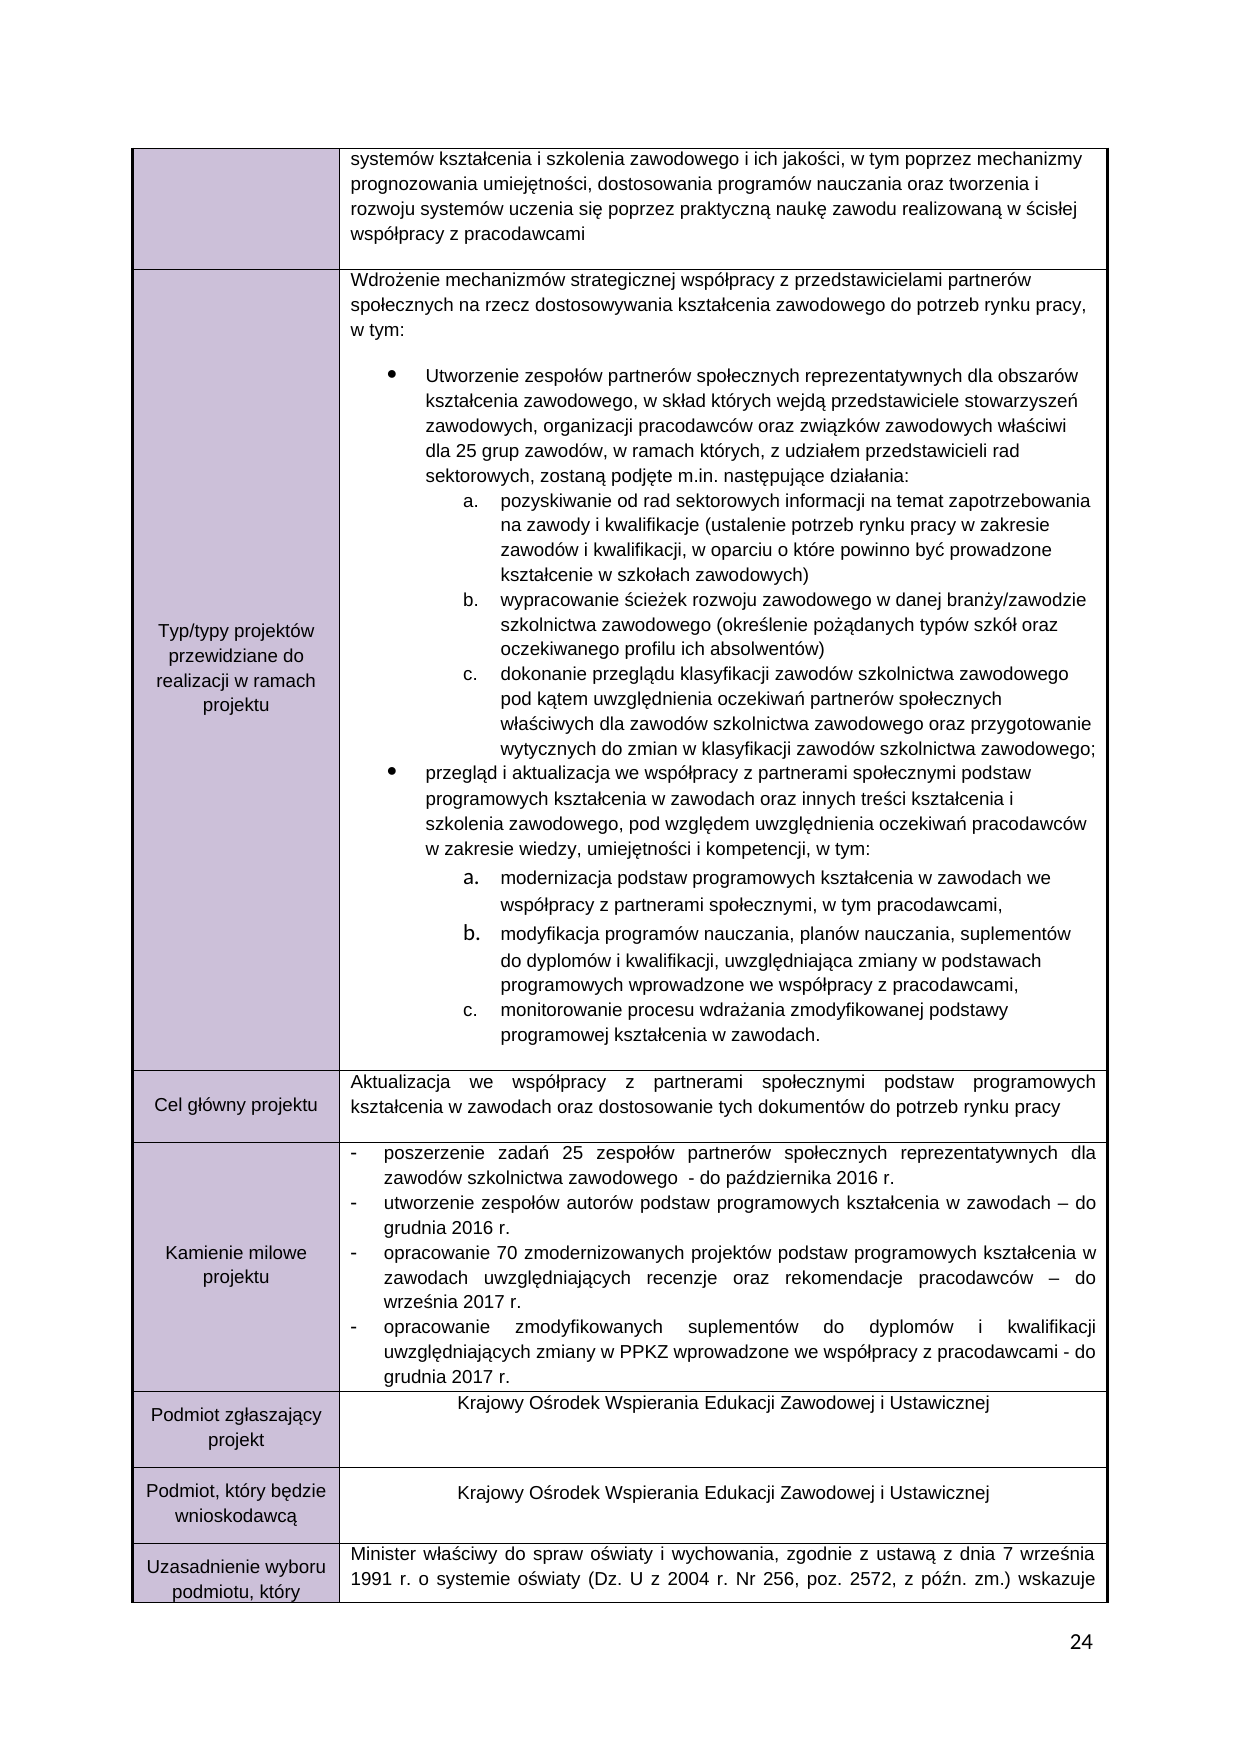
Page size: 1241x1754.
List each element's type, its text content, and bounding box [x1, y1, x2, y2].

table_cell Krajowy Ośrodek Wspierania Edukacji Zawodowej i Ustawicznej [340, 1392, 1106, 1467]
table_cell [340, 1544, 1106, 1602]
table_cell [134, 1544, 339, 1602]
table_cell Cel główny projektu [134, 1071, 339, 1142]
table_cell Podmiot zgłaszający projekt [134, 1392, 339, 1467]
table_cell Kamienie milowe projektu [134, 1143, 339, 1391]
table_cell Krajowy Ośrodek Wspierania Edukacji Zawodowej i Ustawicznej [340, 1468, 1106, 1543]
table_cell Aktualizacja we współpracy z partnerami społecznymi podstaw programowych kształcenia w zawodach oraz dostosowanie tych dokumentów do potrzeb rynku pracy [340, 1071, 1106, 1142]
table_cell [134, 149, 339, 269]
table_cell poszerzenie zadań 25 zespołów partnerów społecznych reprezentatywnych dla zawodów szkolnictwa zawodowego - do października 2016 r. utworzenie zespołów autorów podstaw programowych kształcenia w zawodach – do grudnia 2016 r. opracowanie 70 zmodernizowanych projektów podstaw programowych kształcenia w zawodach uwzględniających recenzje oraz rekomendacje pracodawców – do września 2017 r. opracowanie zmodyfikowanych suplementów do dyplomów i kwalifikacji uwzględniających zmiany w PPKZ wprowadzone we współpracy z pracodawcami - do grudnia 2017 r. [340, 1143, 1106, 1391]
table_cell Podmiot, który będzie wnioskodawcą [134, 1468, 339, 1543]
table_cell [340, 149, 1106, 269]
table_cell Typ/typy projektów przewidziane do realizacji w ramach projektu [134, 270, 339, 1070]
table_cell Wdrożenie mechanizmów strategicznej współpracy z przedstawicielami partnerów społecznych na rzecz dostosowywania kształcenia zawodowego do potrzeb rynku pracy, w tym: Utworzenie zespołów partnerów społecznych reprezentatywnych dla obszarów kształcenia zawodowego, w skład których wejdą przedstawiciele stowarzyszeń zawodowych, organizacji pracodawców oraz związków zawodowych właściwi dla 25 grup zawodów, w ramach których, z udziałem przedstawicieli rad sektorowych, zostaną podjęte m.in. następujące działania: pozyskiwanie od rad sektorowych informacji na temat zapotrzebowania na zawody i kwalifikacje (ustalenie potrzeb rynku pracy w zakresie zawodów i kwalifikacji, w oparciu o które powinno być prowadzone kształcenie w szkołach zawodowych) wypracowanie ścieżek rozwoju zawodowego w danej branży/zawodzie szkolnictwa zawodowego (określenie pożądanych typów szkół oraz oczekiwanego profilu ich absolwentów) dokonanie przeglądu klasyfikacji zawodów szkolnictwa zawodowego pod kątem uwzględnienia oczekiwań partnerów społecznych właściwych dla zawodów szkolnictwa zawodowego oraz przygotowanie wytycznych do zmian w klasyfikacji zawodów szkolnictwa zawodowego; przegląd i aktualizacja we współpracy z partnerami społecznymi podstaw programowych kształcenia w zawodach oraz innych treści kształcenia i szkolenia zawodowego, pod względem uwzględnienia oczekiwań pracodawców w zakresie wiedzy, umiejętności i kompetencji, w tym: modernizacja podstaw programowych kształcenia w zawodach we współpracy z partnerami społecznymi, w tym pracodawcami, modyfikacja programów nauczania, planów nauczania, suplementów do dyplomów i kwalifikacji, uwzględniająca zmiany w podstawach programowych wprowadzone we współpracy z pracodawcami, monitorowanie procesu wdrażania zmodyfikowanej podstawy programowej kształcenia w zawodach. [340, 270, 1106, 1070]
